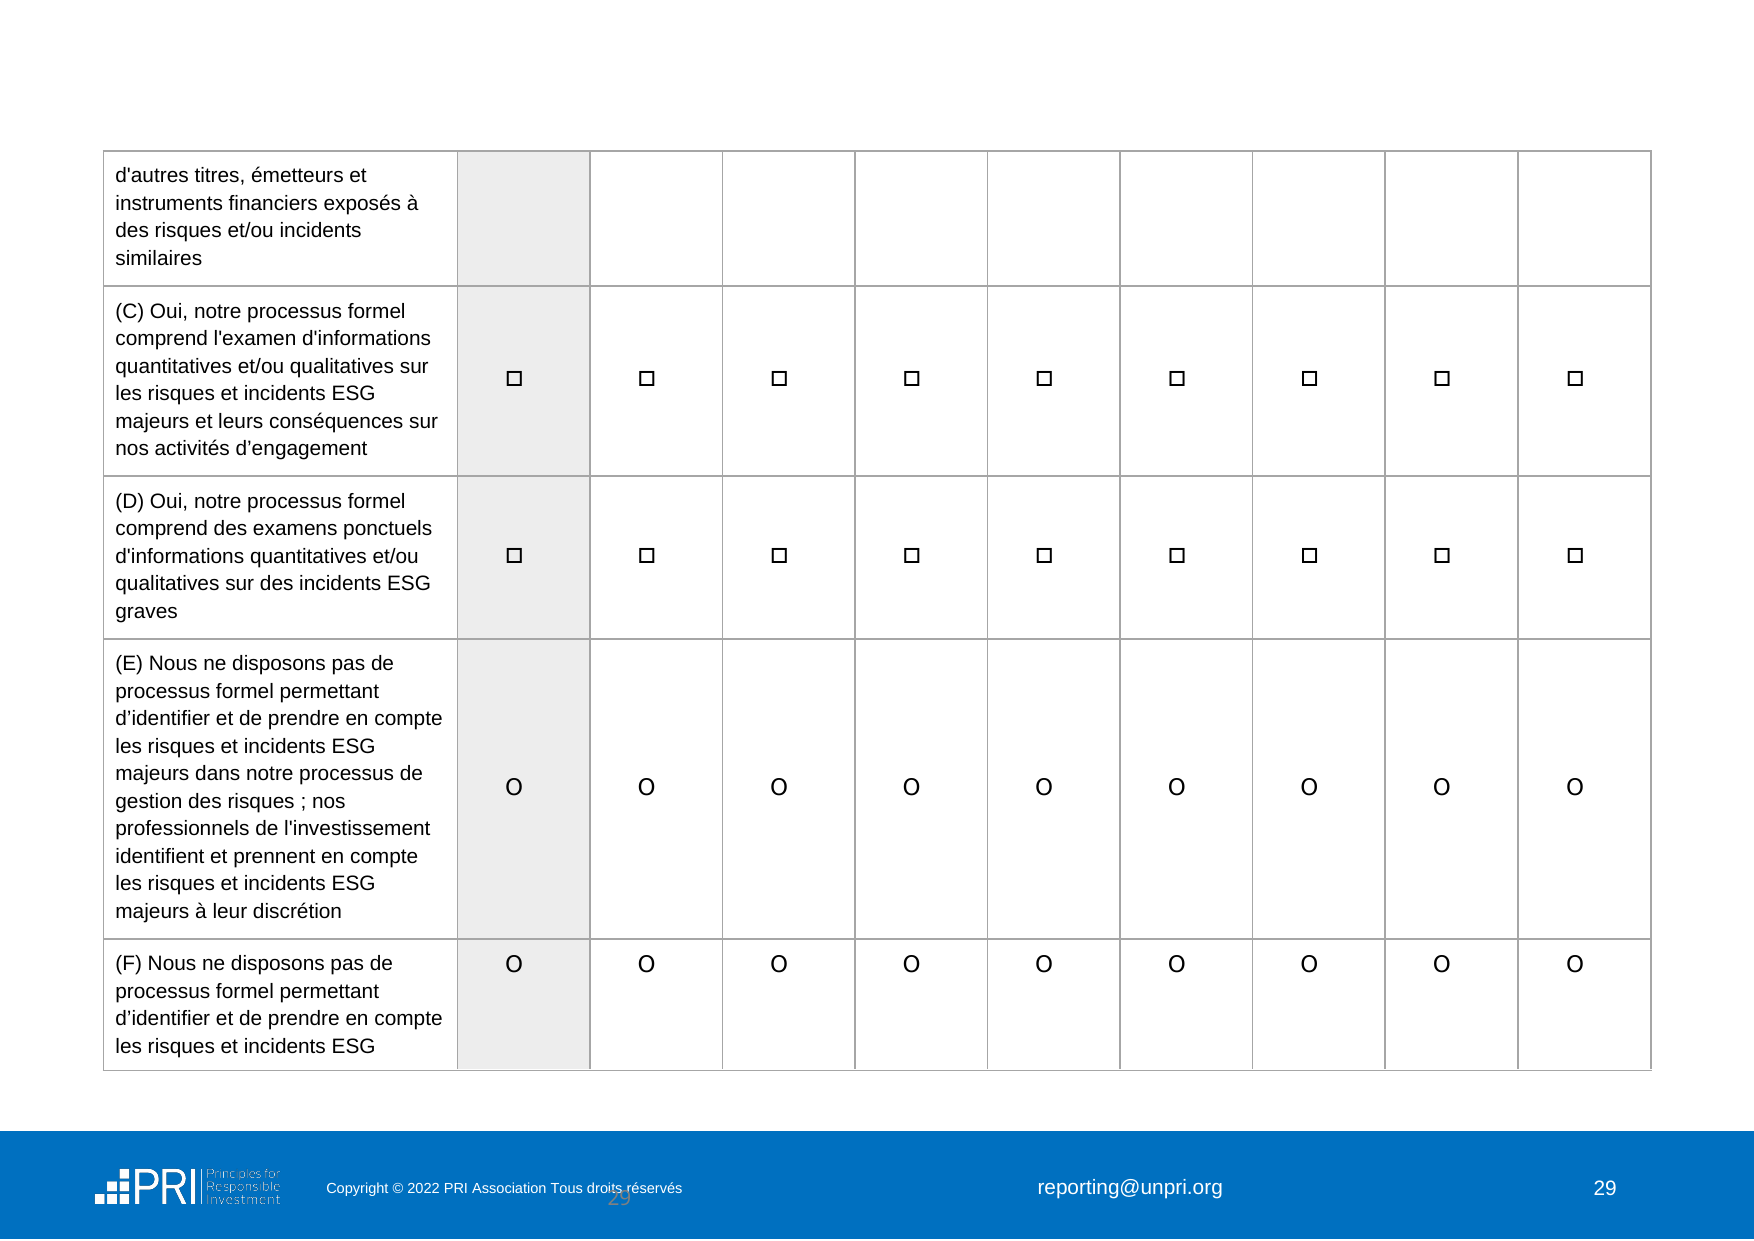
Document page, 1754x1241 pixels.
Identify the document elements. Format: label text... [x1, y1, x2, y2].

table_cell [458, 640, 589, 938]
table_cell [1253, 477, 1384, 638]
table_cell [856, 477, 987, 638]
table_cell [723, 940, 854, 1069]
table_cell [1253, 152, 1384, 285]
table_cell [458, 287, 589, 475]
picture [92, 1166, 282, 1207]
table_cell [988, 940, 1119, 1069]
table_cell [856, 640, 987, 938]
table_cell [723, 287, 854, 475]
table_cell [856, 287, 987, 475]
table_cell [104, 940, 457, 1069]
table_cell (C) Oui, notre processus formel comprend l'examen d'informations quantitatives et/ou qualitatives sur les risques et incidents ESG majeurs et leurs conséquences sur nos activités d’engagement [104, 287, 457, 475]
table_cell [1386, 640, 1517, 938]
table_cell [723, 640, 854, 938]
table_cell [591, 477, 722, 638]
table_cell [723, 477, 854, 638]
table_cell [988, 477, 1119, 638]
table_cell [988, 152, 1119, 285]
table_cell [1253, 640, 1384, 938]
table_cell [856, 152, 987, 285]
table_cell (D) Oui, notre processus formel comprend des examens ponctuels d'informations quantitatives et/ou qualitatives sur des incidents ESG graves [104, 477, 457, 638]
table_cell (E) Nous ne disposons pas de processus formel permettant d’identifier et de prendre en compte les risques et incidents ESG majeurs dans notre processus de gestion des risques ; nos professionnels de l'investissement identifient et prennent en compte les risques et incidents ESG majeurs à leur discrétion [104, 640, 457, 938]
table_cell [1121, 640, 1252, 938]
table_cell [1386, 477, 1517, 638]
table_cell [1519, 940, 1650, 1069]
table_cell [988, 287, 1119, 475]
table_cell [1519, 287, 1650, 475]
table_cell [1519, 640, 1650, 938]
table_cell [458, 152, 589, 285]
table_cell [1386, 940, 1517, 1069]
table_cell [723, 152, 854, 285]
table_cell [1121, 152, 1252, 285]
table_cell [104, 152, 457, 285]
table_cell [1386, 152, 1517, 285]
table_cell [591, 287, 722, 475]
table_cell [1121, 287, 1252, 475]
table_cell [591, 152, 722, 285]
table_cell [1253, 287, 1384, 475]
table_cell [1121, 477, 1252, 638]
table_cell [1121, 940, 1252, 1069]
table_cell [458, 940, 589, 1069]
table_cell [1386, 287, 1517, 475]
table_cell [1519, 152, 1650, 285]
table_cell [591, 640, 722, 938]
table_cell [856, 940, 987, 1069]
table_cell [591, 940, 722, 1069]
table_cell [988, 640, 1119, 938]
table_cell [1253, 940, 1384, 1069]
table_cell [1519, 477, 1650, 638]
table_cell [458, 477, 589, 638]
